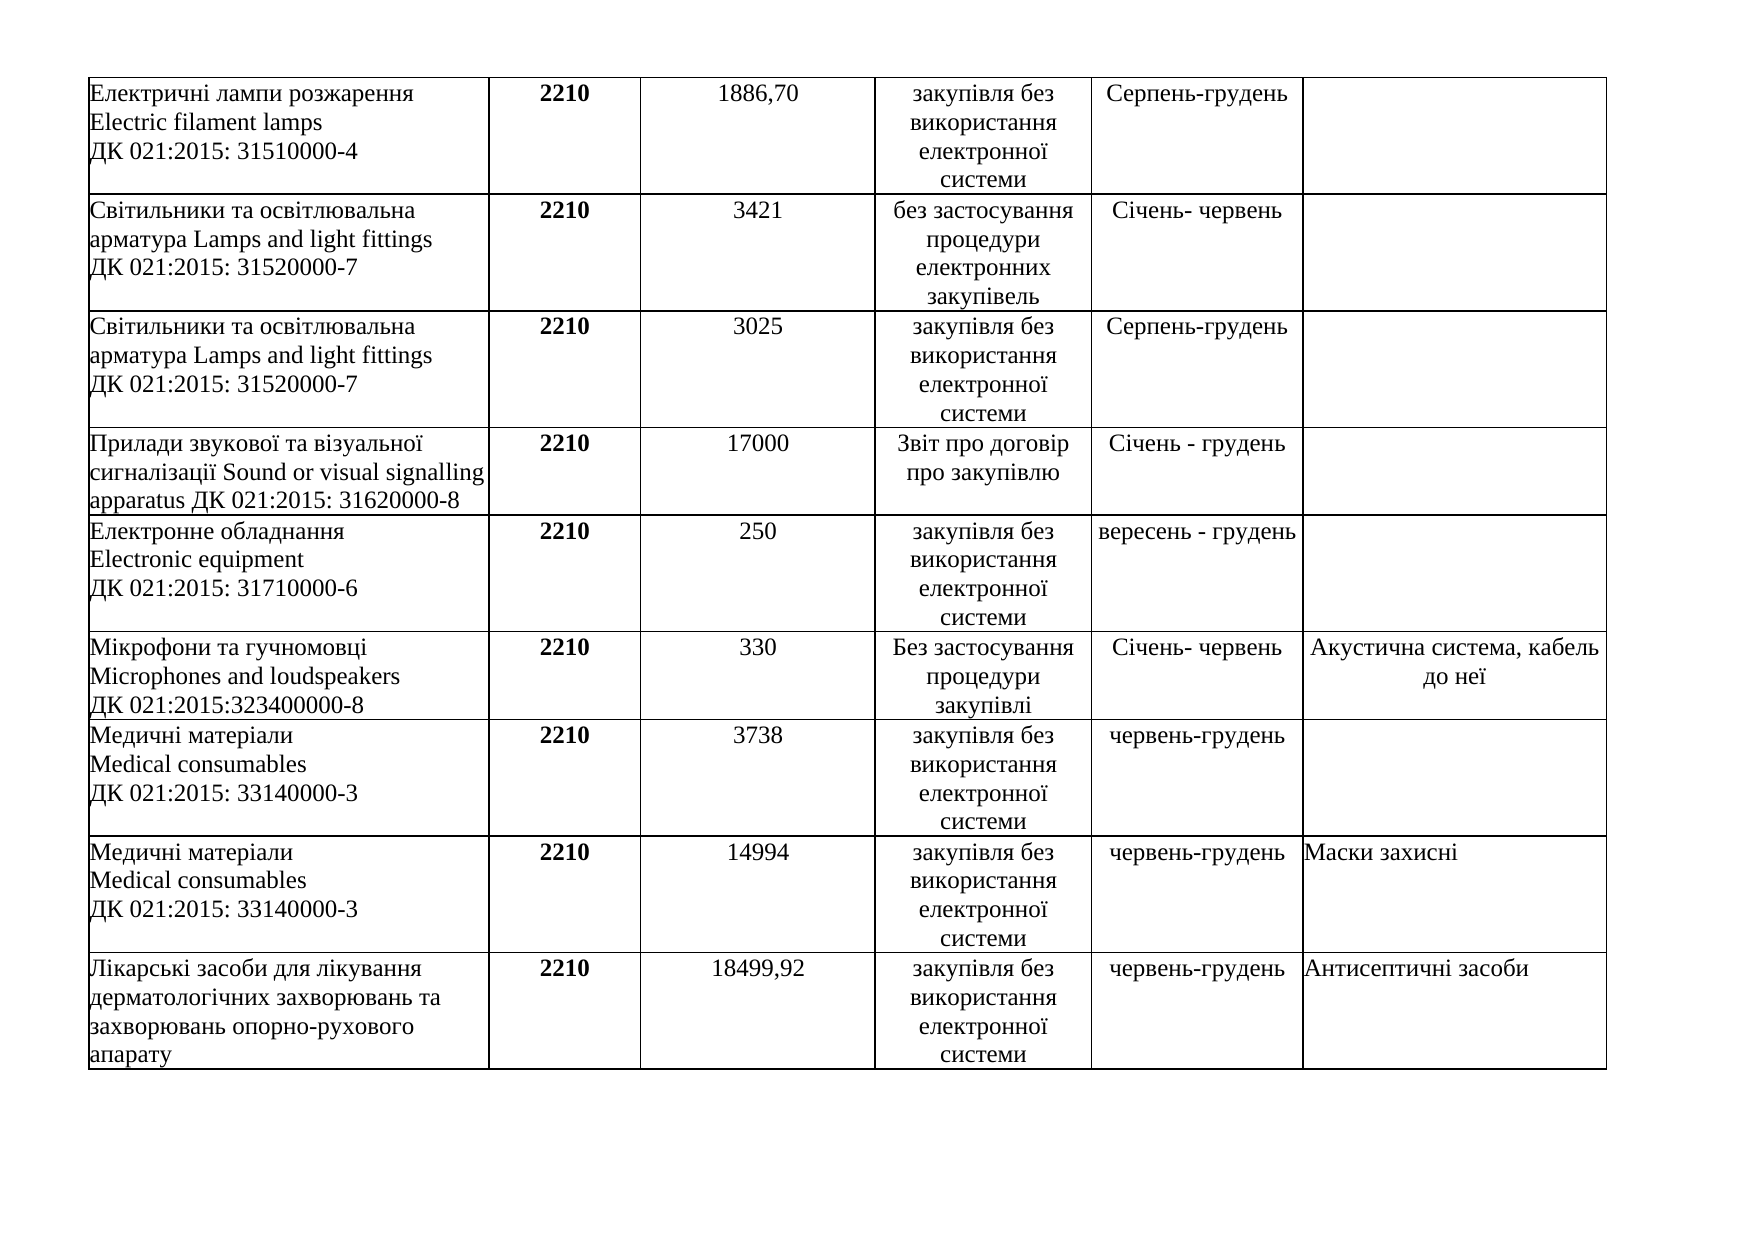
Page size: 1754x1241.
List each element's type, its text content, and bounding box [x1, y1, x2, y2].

table_cell Без застосування процедури закупівлі [876, 632, 1091, 719]
table_cell [1304, 516, 1606, 631]
table_cell закупівля без використання електронної системи [876, 516, 1091, 631]
table_cell Світильники та освітлювальна арматура Lamps and light fittings ДК 021:2015: 31520000-7 [90, 312, 488, 426]
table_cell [876, 953, 1091, 1068]
table_cell 2210 [490, 720, 640, 835]
table_cell Медичні матеріали Medical consumables ДК 021:2015: 33140000-3 [90, 720, 488, 835]
table_cell Січень- червень [1092, 195, 1302, 310]
table_cell 250 [641, 516, 874, 631]
table_cell Січень- червень [1092, 632, 1302, 719]
table_cell вересень - грудень [1092, 516, 1302, 631]
table_cell закупівля без використання електронної системи [876, 312, 1091, 426]
table_cell 2210 [490, 312, 640, 426]
table_cell 2210 [490, 428, 640, 514]
table_cell [1304, 78, 1606, 193]
table_cell [1304, 312, 1606, 426]
table_cell червень-грудень [1092, 953, 1302, 1068]
table_cell 17000 [641, 428, 874, 514]
table_cell 2210 [490, 837, 640, 952]
table_cell 18499,92 [641, 953, 874, 1068]
table_cell закупівля без використання електронної системи [876, 837, 1091, 952]
table_cell [1304, 720, 1606, 835]
table_cell 2210 [490, 953, 640, 1068]
table_cell закупівля без використання електронної системи [876, 720, 1091, 835]
table_cell червень-грудень [1092, 720, 1302, 835]
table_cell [90, 953, 488, 1068]
table_cell Звіт про договір про закупівлю [876, 428, 1091, 514]
table_cell 3421 [641, 195, 874, 310]
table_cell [90, 78, 488, 193]
table_cell 330 [641, 632, 874, 719]
table_cell Електронне обладнання Electronic equipment ДК 021:2015: 31710000-6 [90, 516, 488, 631]
table_cell 14994 [641, 837, 874, 952]
table_cell Серпень-грудень [1092, 78, 1302, 193]
table_cell [1304, 428, 1606, 514]
table_cell Медичні матеріали Medical consumables ДК 021:2015: 33140000-3 [90, 837, 488, 952]
table_cell Прилади звукової та візуальної сигналізації Sound or visual signalling apparatus ДК 021:2015: 31620000-8 [90, 428, 488, 514]
table_cell Світильники та освітлювальна арматура Lamps and light fittings ДК 021:2015: 31520000-7 [90, 195, 488, 310]
table_cell [1304, 195, 1606, 310]
table_cell 2210 [490, 195, 640, 310]
table_cell 2210 [490, 516, 640, 631]
table_cell червень-грудень [1092, 837, 1302, 952]
table_cell Січень - грудень [1092, 428, 1302, 514]
table_cell 3738 [641, 720, 874, 835]
table_cell Маски захисні [1304, 837, 1606, 952]
table_cell 1886,70 [641, 78, 874, 193]
table_cell закупівля без використання електронної системи [876, 78, 1091, 193]
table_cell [876, 195, 1091, 310]
table_cell Антисептичні засоби [1304, 953, 1606, 1068]
table_cell Акустична система, кабель до неї [1304, 632, 1606, 719]
table_cell 2210 [490, 632, 640, 719]
table_cell 2210 [490, 78, 640, 193]
table_cell Серпень-грудень [1092, 312, 1302, 426]
table_cell Мікрофони та гучномовці Microphones and loudspeakers ДК 021:2015:323400000-8 [90, 632, 488, 719]
table_cell 3025 [641, 312, 874, 426]
